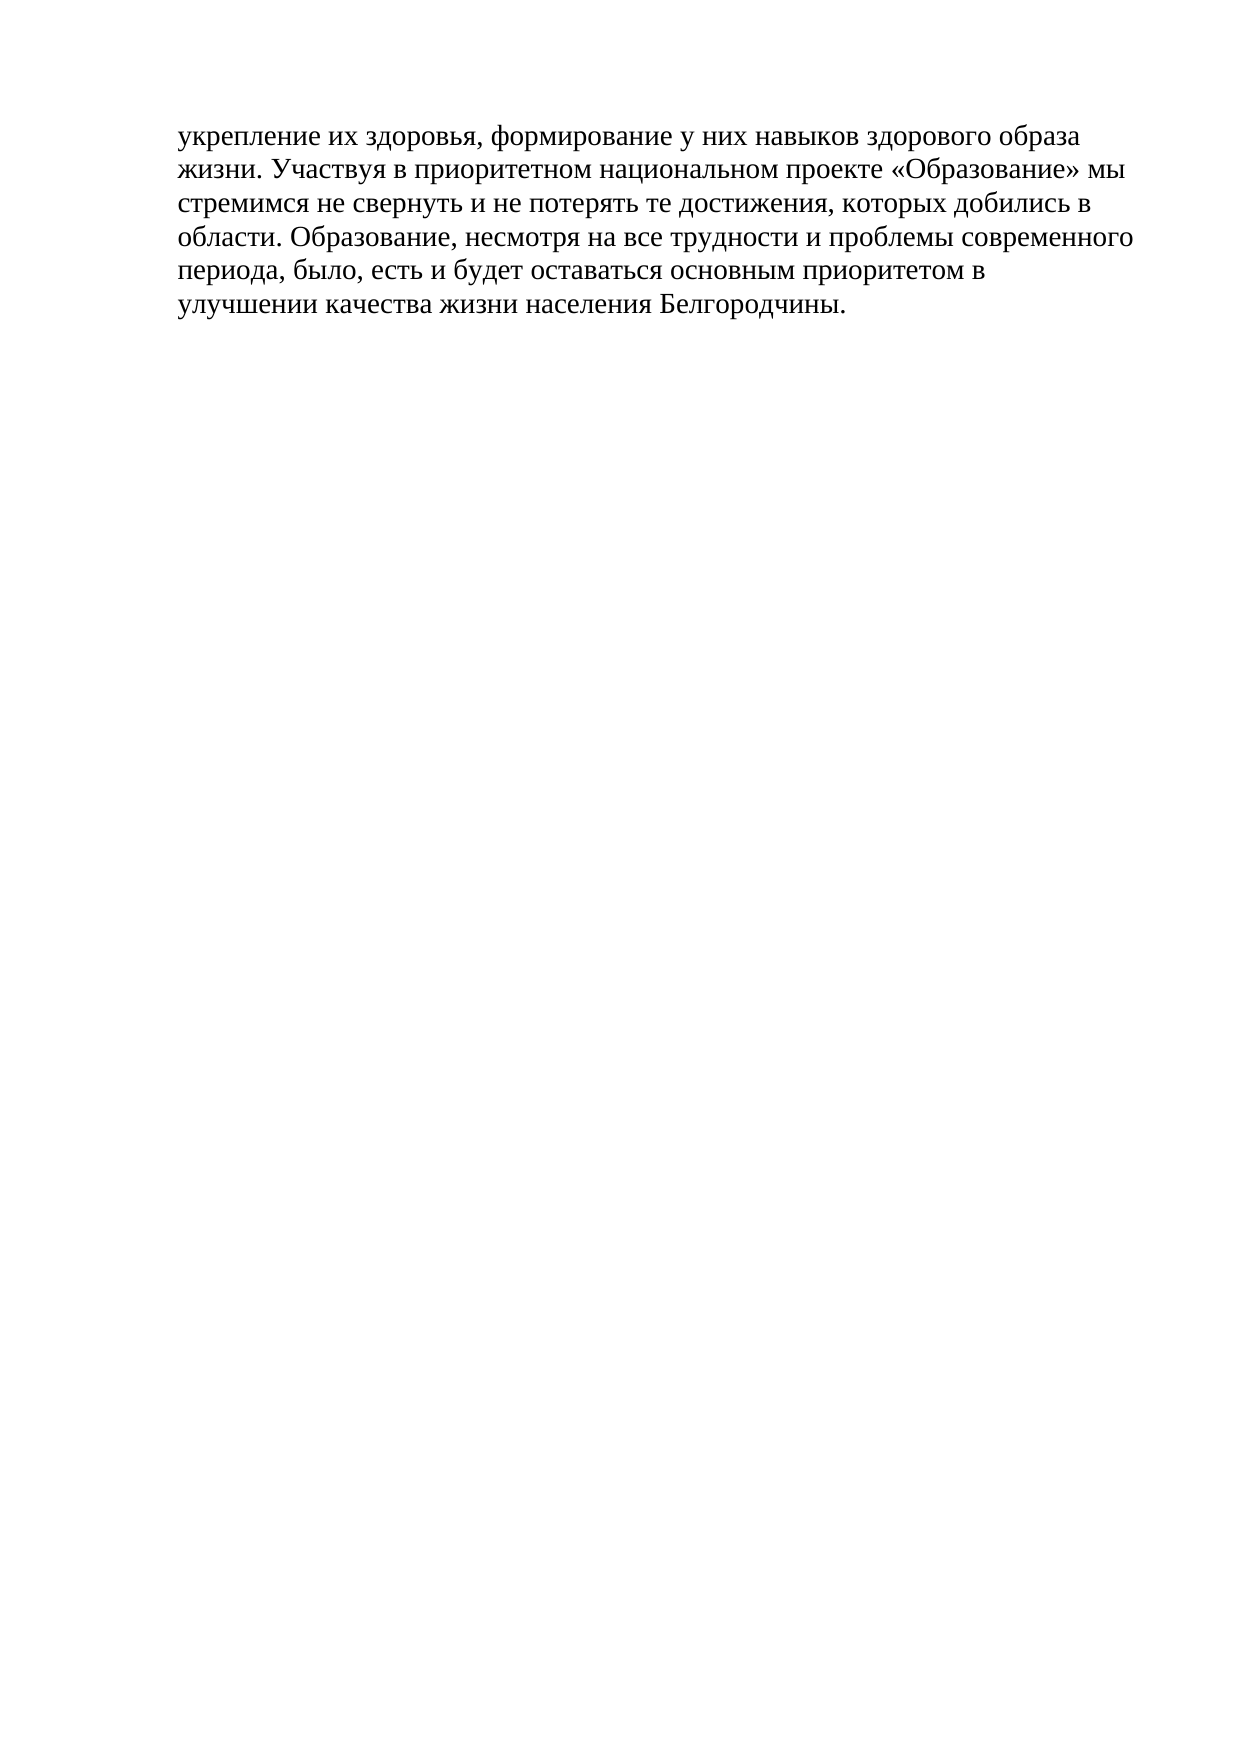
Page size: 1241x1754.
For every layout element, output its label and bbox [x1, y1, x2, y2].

text [177, 118, 1152, 319]
